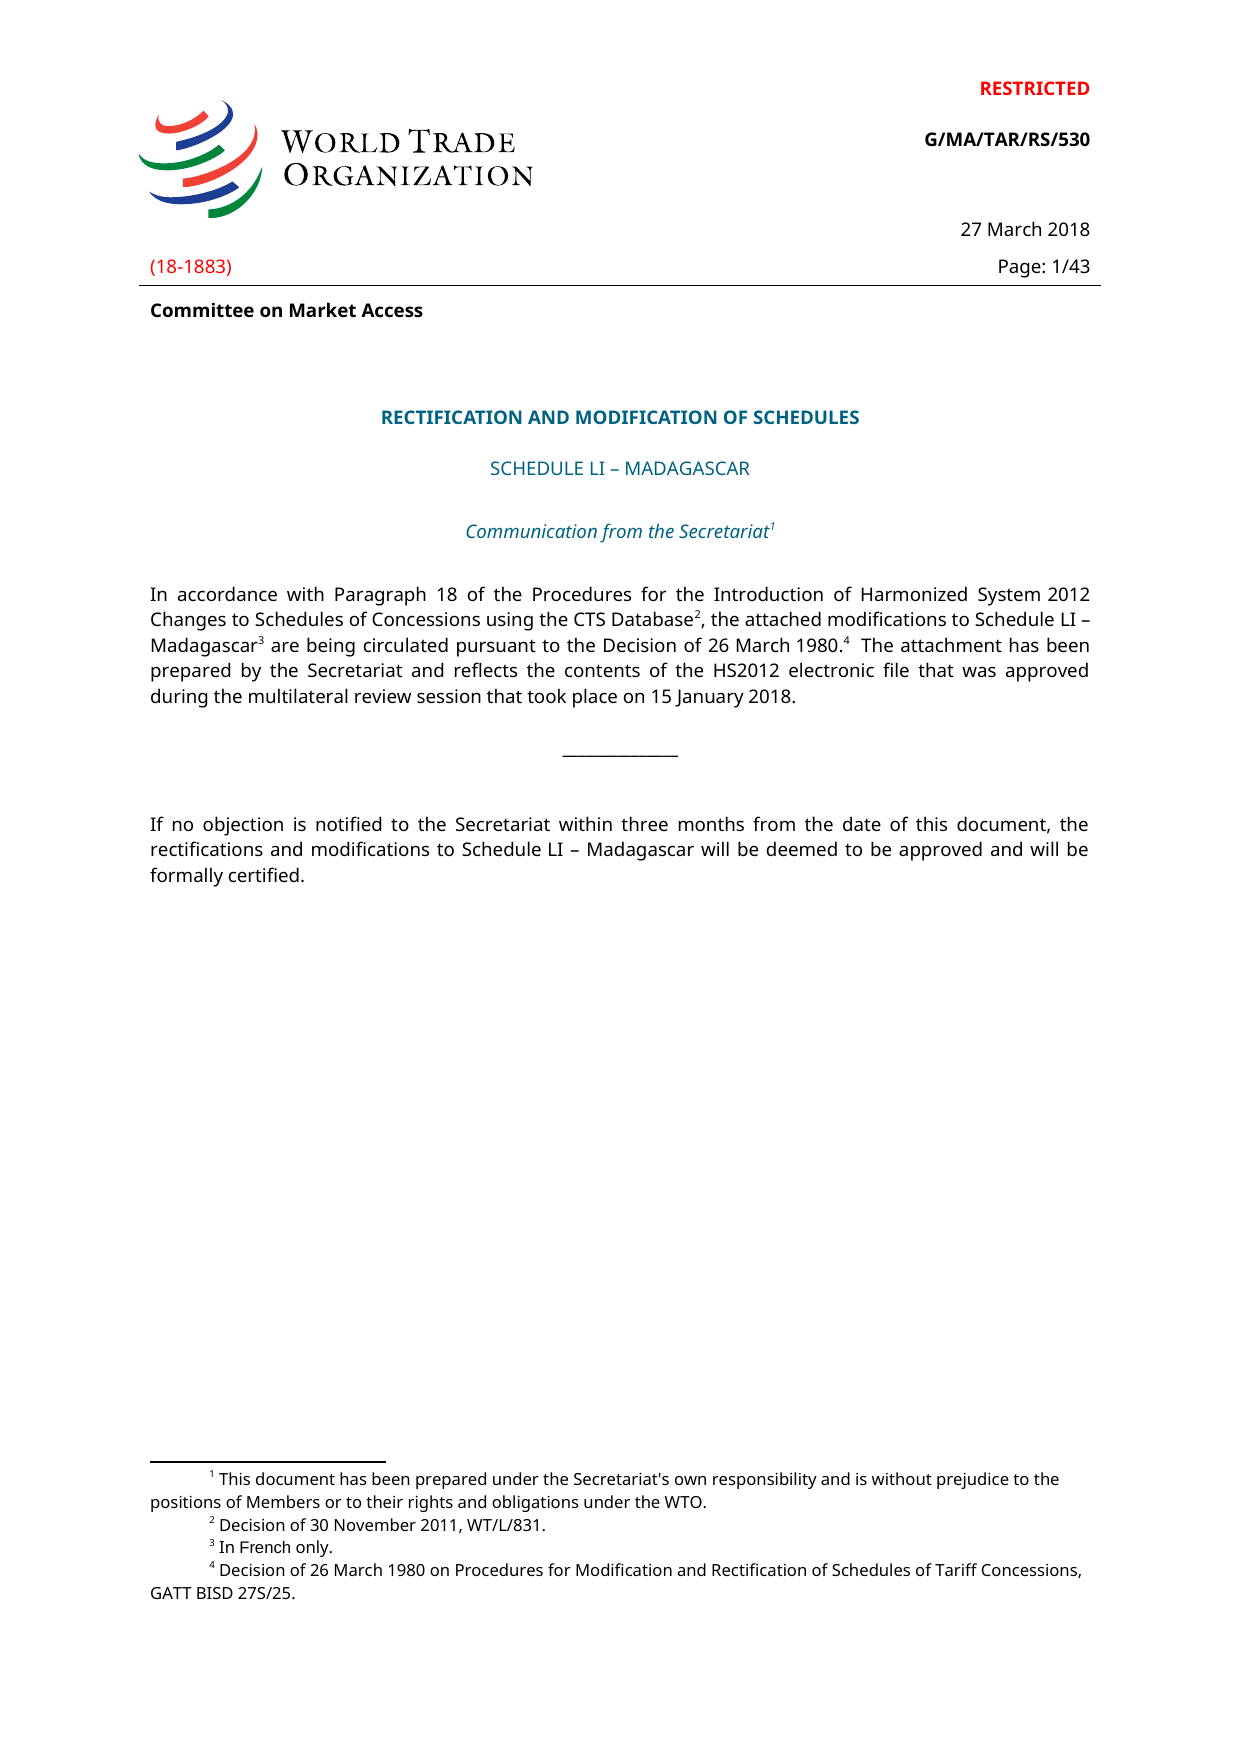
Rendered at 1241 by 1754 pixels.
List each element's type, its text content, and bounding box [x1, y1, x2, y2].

text In accordance with Paragraph 18 of the Procedures for the Introduction of Harmonized System 2012 Changes to Schedules of Concessions using the CTS Database, the attached modifications to Schedule LI – Madagascar are being circulated pursuant to the Decision of 26 March 1980. The attachment has been prepared by the Secretariat and reflects the contents of the HS2012 electronic file that was approved during the multilateral review session that took place on 15 January 2018. [150, 581, 1090, 709]
title rectification and modification of schedules [150, 405, 1090, 430]
text _______________ [150, 734, 1090, 760]
title SCHEDULE LI – MADAGASCAR [150, 455, 1090, 481]
text If no objection is notified to the Secretariat within three months from the date of this document, the rectifications and modifications to Schedule LI – Madagascar will be deemed to be approved and will be formally certified. [150, 811, 1090, 887]
title Communication from the Secretariat [150, 518, 1090, 544]
